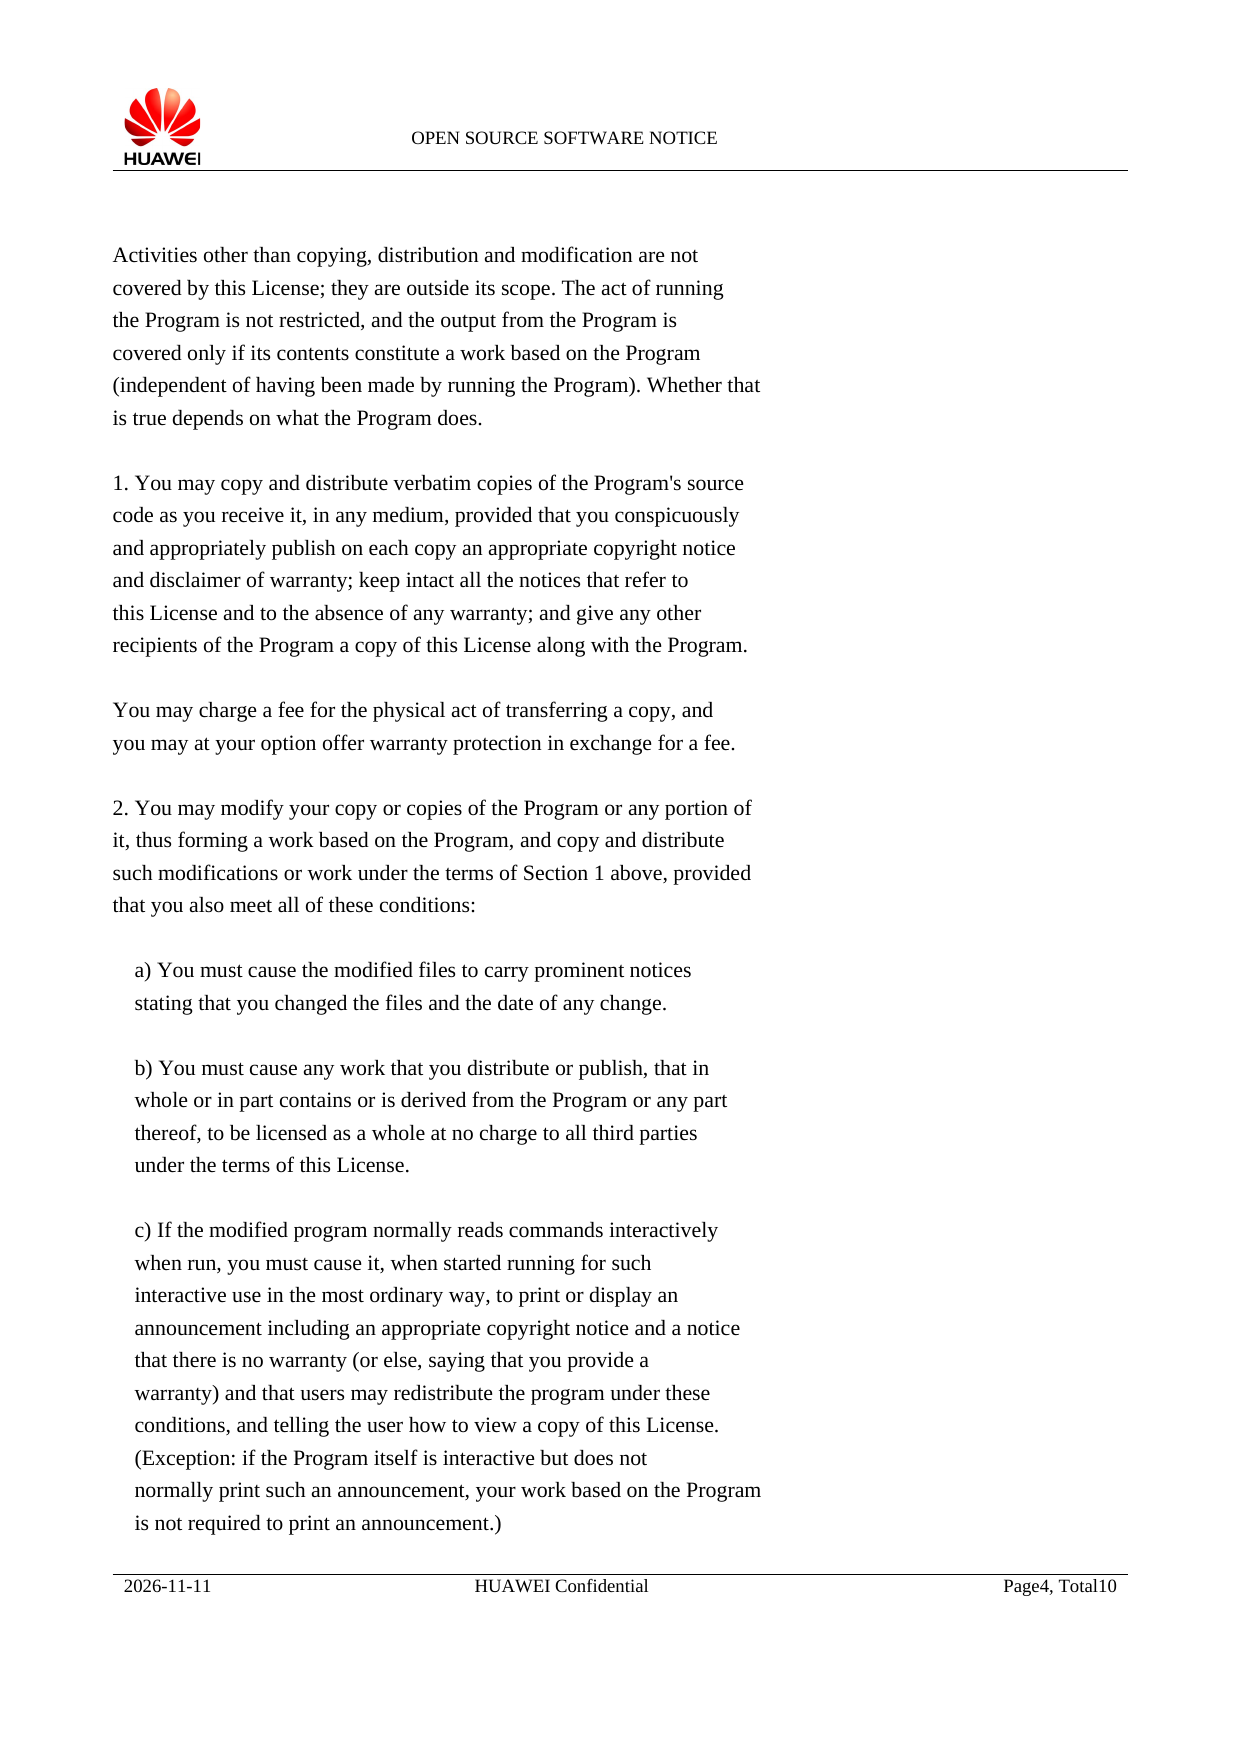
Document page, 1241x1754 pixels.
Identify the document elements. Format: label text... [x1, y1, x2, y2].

picture [124, 88, 201, 165]
